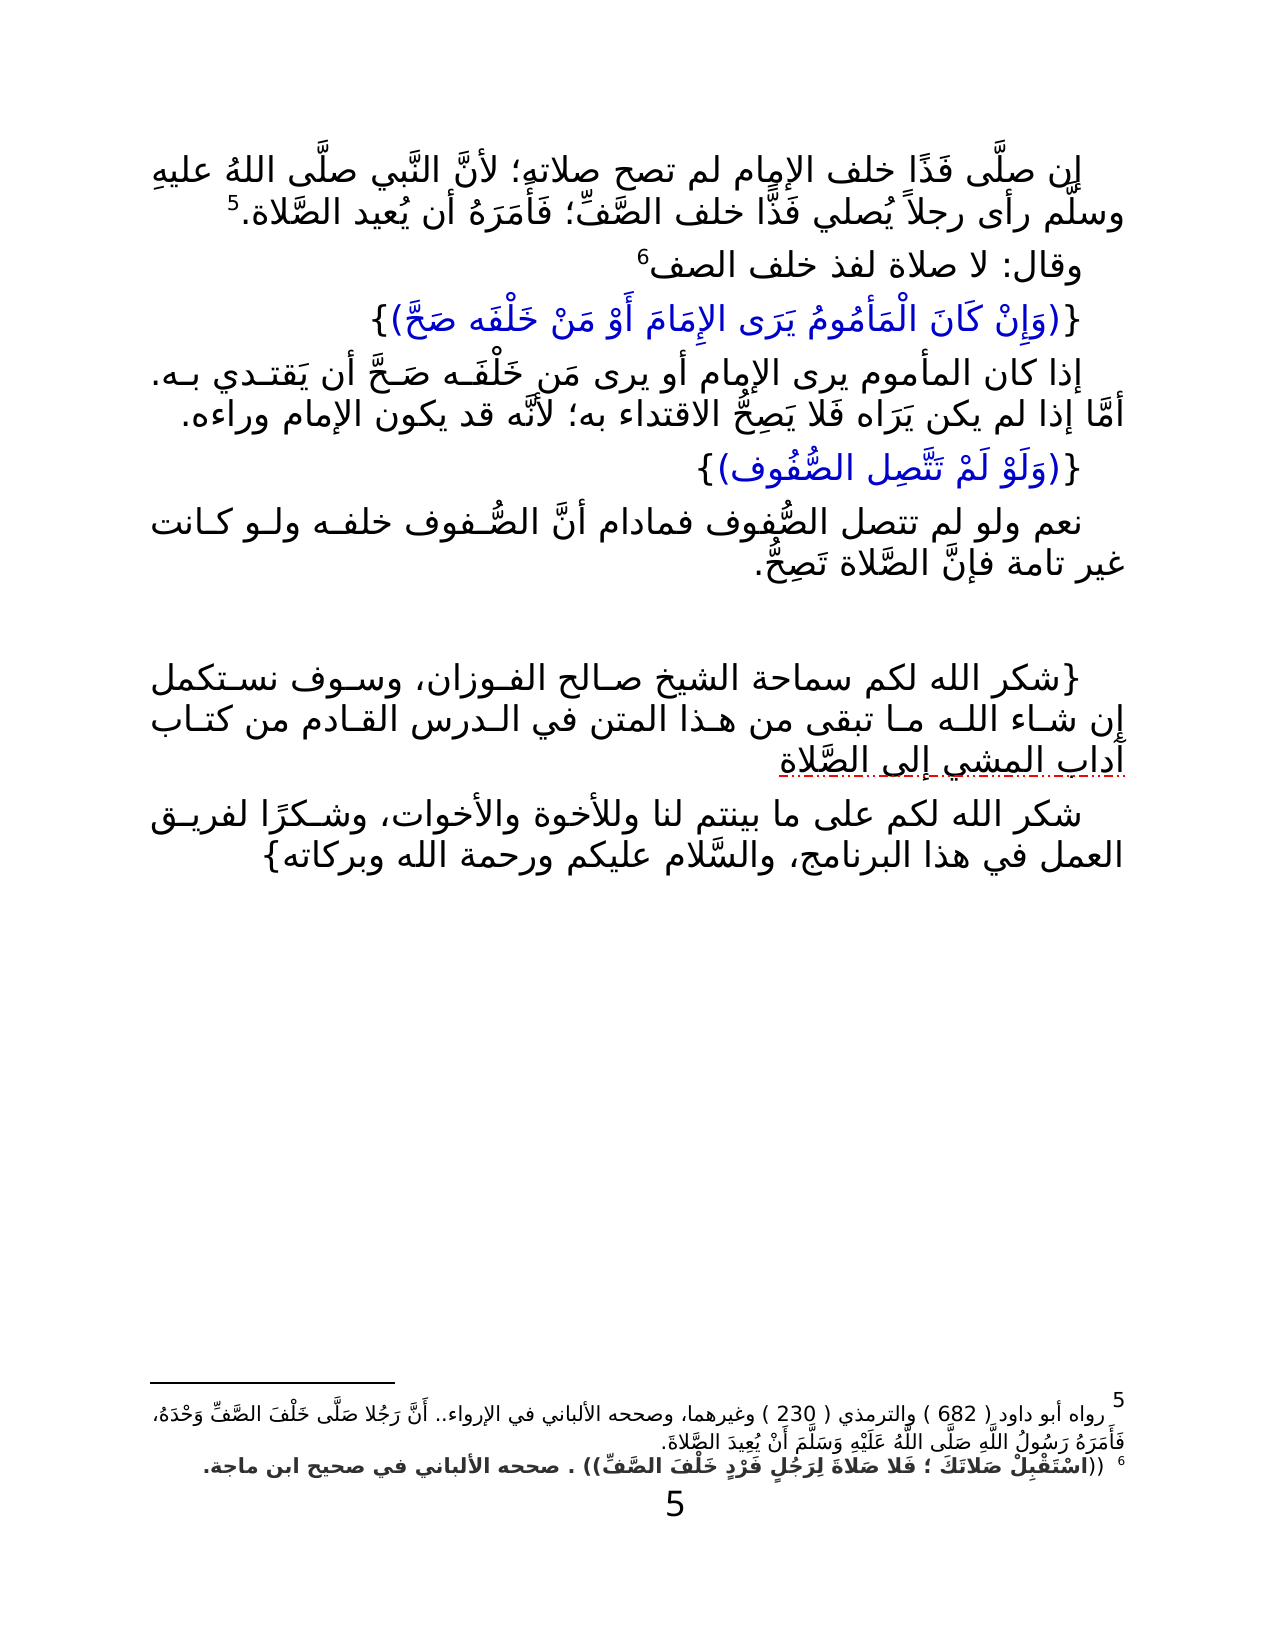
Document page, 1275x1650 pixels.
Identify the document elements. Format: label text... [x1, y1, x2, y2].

text نعم ولو لم تتصل الصُّفوف فمادام أنَّ الصُّفوف خلفه ولو كانت غير تامة فإنَّ الصَّلاة تَصِحُّ. [150, 501, 1125, 584]
text إذا كان المأموم يرى الإمام أو يرى مَن خَلْفَه صَحَّ أن يَقتدي به. أمَّا إذا لم يكن يَرَاه فَلا يَصِحُّ الاقتداء به؛ لأنَّه قد يكون الإمام وراءه. [150, 352, 1125, 435]
text {(وَإِنْ كَانَ الْمَأمُومُ يَرَى الإِمَامَ أَوْ مَنْ خَلْفَه صَحَّ)} [150, 299, 1125, 340]
text إن صلَّى فَذًا خلف الإمام لم تصح صلاته؛ لأنَّ النَّبي صلَّى اللهُ عليهِ وسلَّم رأى رجلاً يُصلي فَذًّا خلف الصَّفِّ؛ فَأَمَرَهُ أن يُعيد الصَّلاة. [150, 150, 1125, 232]
text {(وَلَوْ لَمْ تَتَّصِل الصُّفُوف)} [150, 447, 1125, 489]
text وقال: لا صلاة لفذ خلف الصف [150, 245, 1125, 286]
text {شكر الله لكم سماحة الشيخ صالح الفوزان، وسوف نستكمل إن شاء الله ما تبقى من هذا المتن في الدرس القادم من كتاب آداب المشي إلى الصَّلاة [150, 657, 1125, 781]
text شكر الله لكم على ما بينتم لنا وللأخوة والأخوات، وشكرًا لفريق العمل في هذا البرنامج، والسَّلام عليكم ورحمة الله وبركاته} [150, 793, 1125, 876]
